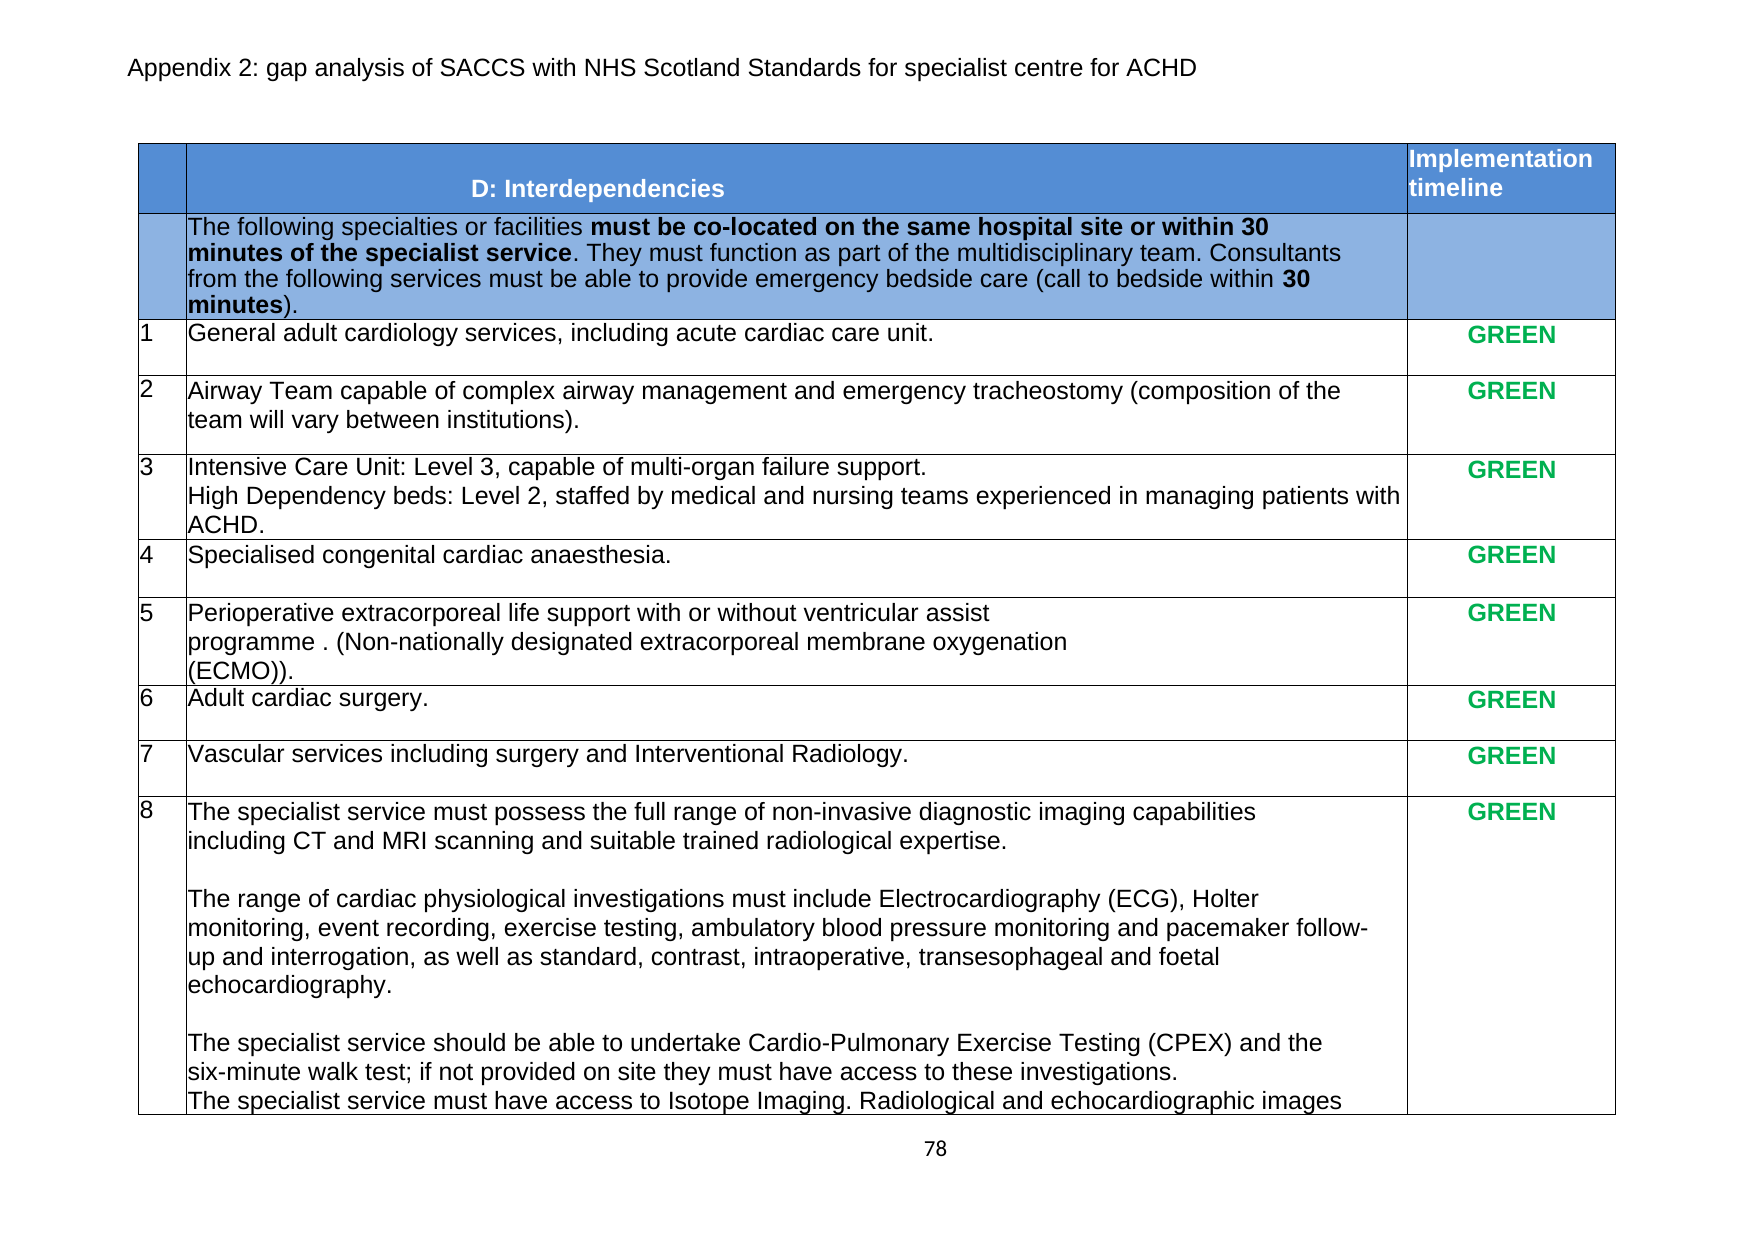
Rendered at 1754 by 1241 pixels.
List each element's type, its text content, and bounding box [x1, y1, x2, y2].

table_cell 6 [139, 686, 186, 740]
table_cell 7 [139, 741, 186, 796]
table_cell GREEN [1408, 455, 1615, 539]
table_header [139, 144, 186, 213]
table_cell 3 [139, 455, 186, 539]
table_cell Vascular services including surgery and Interventional Radiology. [187, 741, 1407, 796]
table_cell GREEN [1408, 598, 1615, 684]
table_header D: Interdependencies [187, 144, 1407, 213]
table_header Implementation timeline [1408, 144, 1615, 213]
table_cell GREEN [1408, 686, 1615, 740]
table_cell The following specialties or facilities must be co-located on the same hospital site or within 30 minutes of the specialist service. They must function as part of the multidisciplinary team. Consultants from the following services must be able to provide emergency bedside care (call to bedside within 30 minutes). [187, 214, 1407, 319]
table_cell 5 [139, 598, 186, 684]
table_cell 2 [139, 376, 186, 454]
table_cell Perioperative extracorporeal life support with or without ventricular assist programme . (Non-nationally designated extracorporeal membrane oxygenation (ECMO)). [187, 598, 1407, 684]
table_cell 4 [139, 540, 186, 597]
table_cell Intensive Care Unit: Level 3, capable of multi-organ failure support. High Dependency beds: Level 2, staffed by medical and nursing teams experienced in managing patients with ACHD. [187, 455, 1407, 539]
table_cell Specialised congenital cardiac anaesthesia. [187, 540, 1407, 597]
table_cell 1 [139, 320, 186, 375]
table_cell GREEN [1408, 540, 1615, 597]
table_cell Airway Team capable of complex airway management and emergency tracheostomy (composition of the team will vary between institutions). [187, 376, 1407, 454]
table_cell GREEN [1408, 320, 1615, 375]
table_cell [187, 797, 1407, 1114]
table_cell GREEN [1408, 797, 1615, 1114]
table_cell GREEN [1408, 741, 1615, 796]
table_cell Adult cardiac surgery. [187, 686, 1407, 740]
table_cell [1408, 214, 1615, 319]
table_cell 8 [139, 797, 186, 1114]
table_cell [139, 214, 186, 319]
table_cell GREEN [1408, 376, 1615, 454]
table_cell General adult cardiology services, including acute cardiac care unit. [187, 320, 1407, 375]
